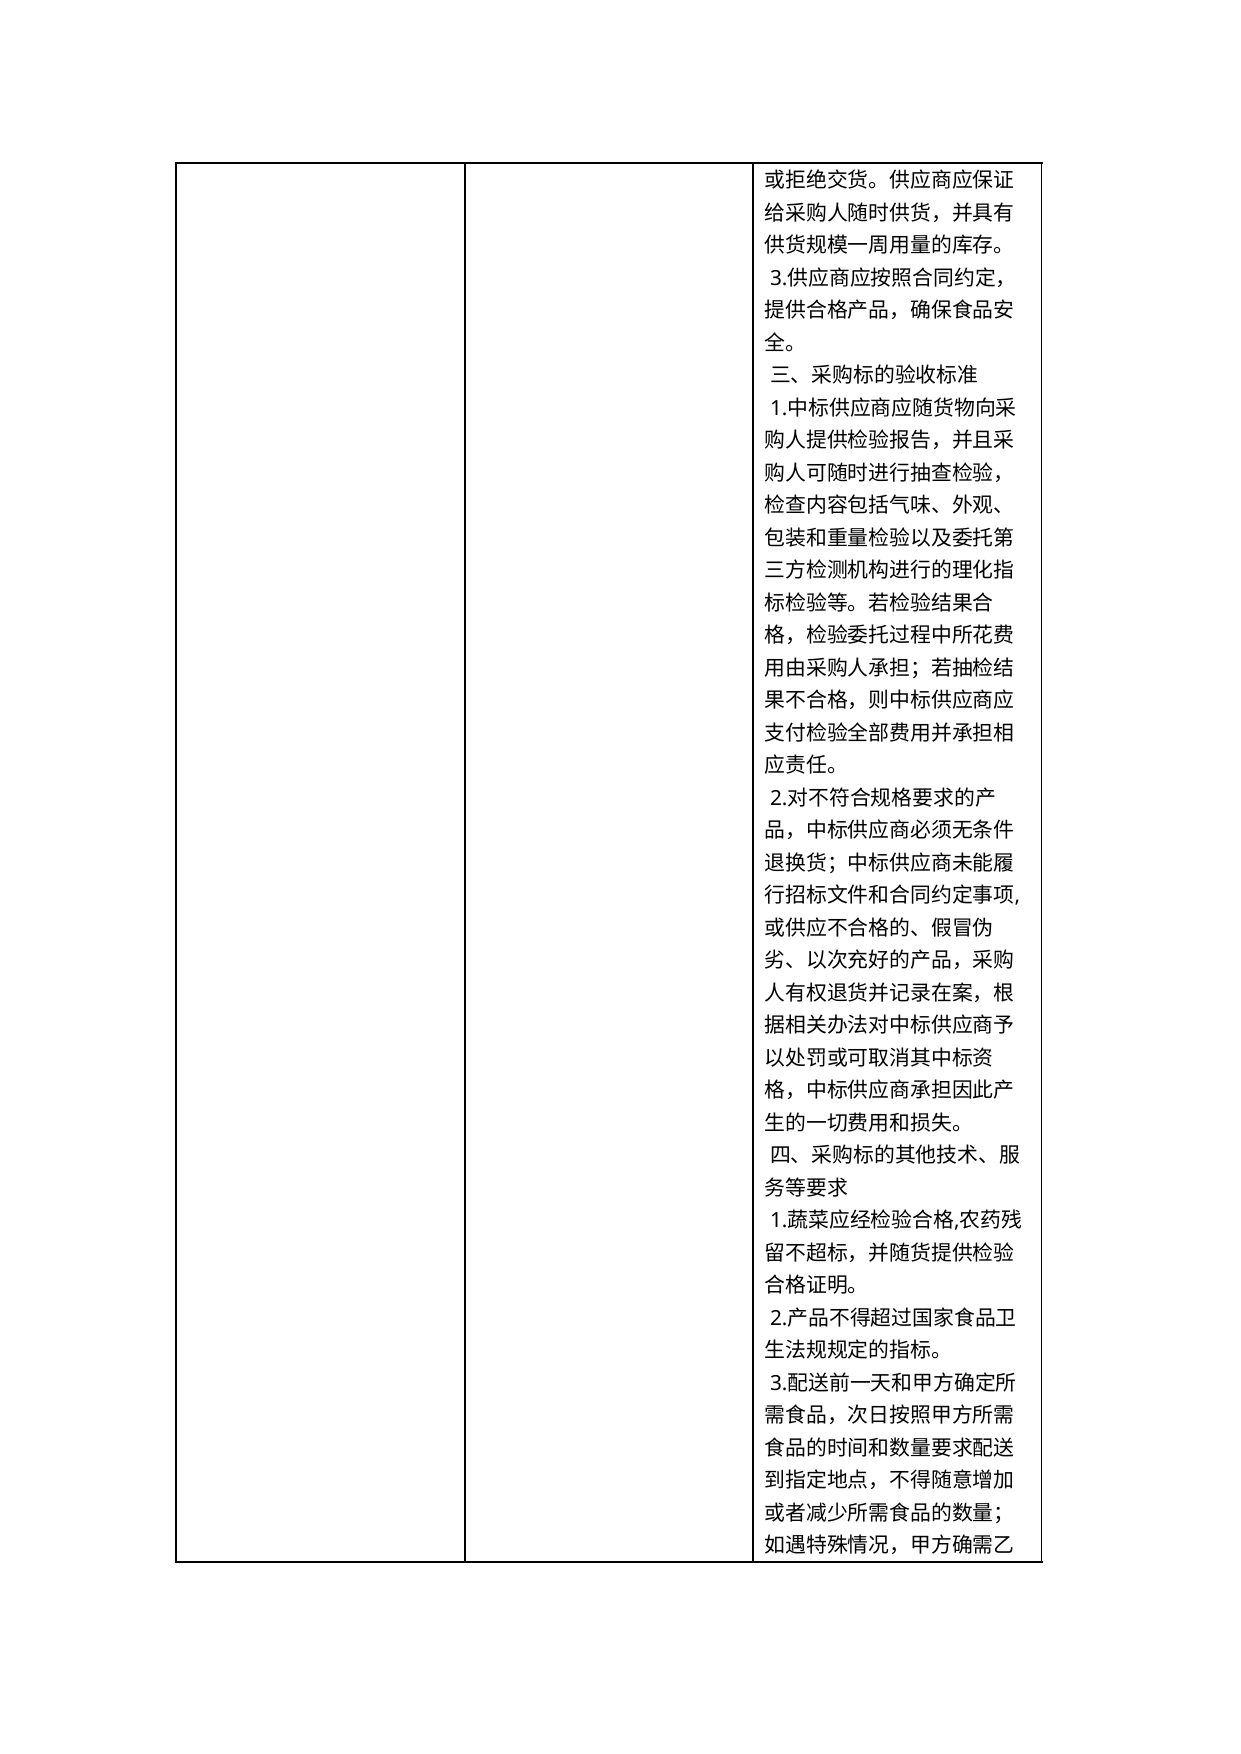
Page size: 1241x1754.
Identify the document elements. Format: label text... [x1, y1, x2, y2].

table_cell 2 [177, 164, 464, 1561]
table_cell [754, 164, 1041, 1561]
table_cell ★ [466, 164, 752, 1561]
